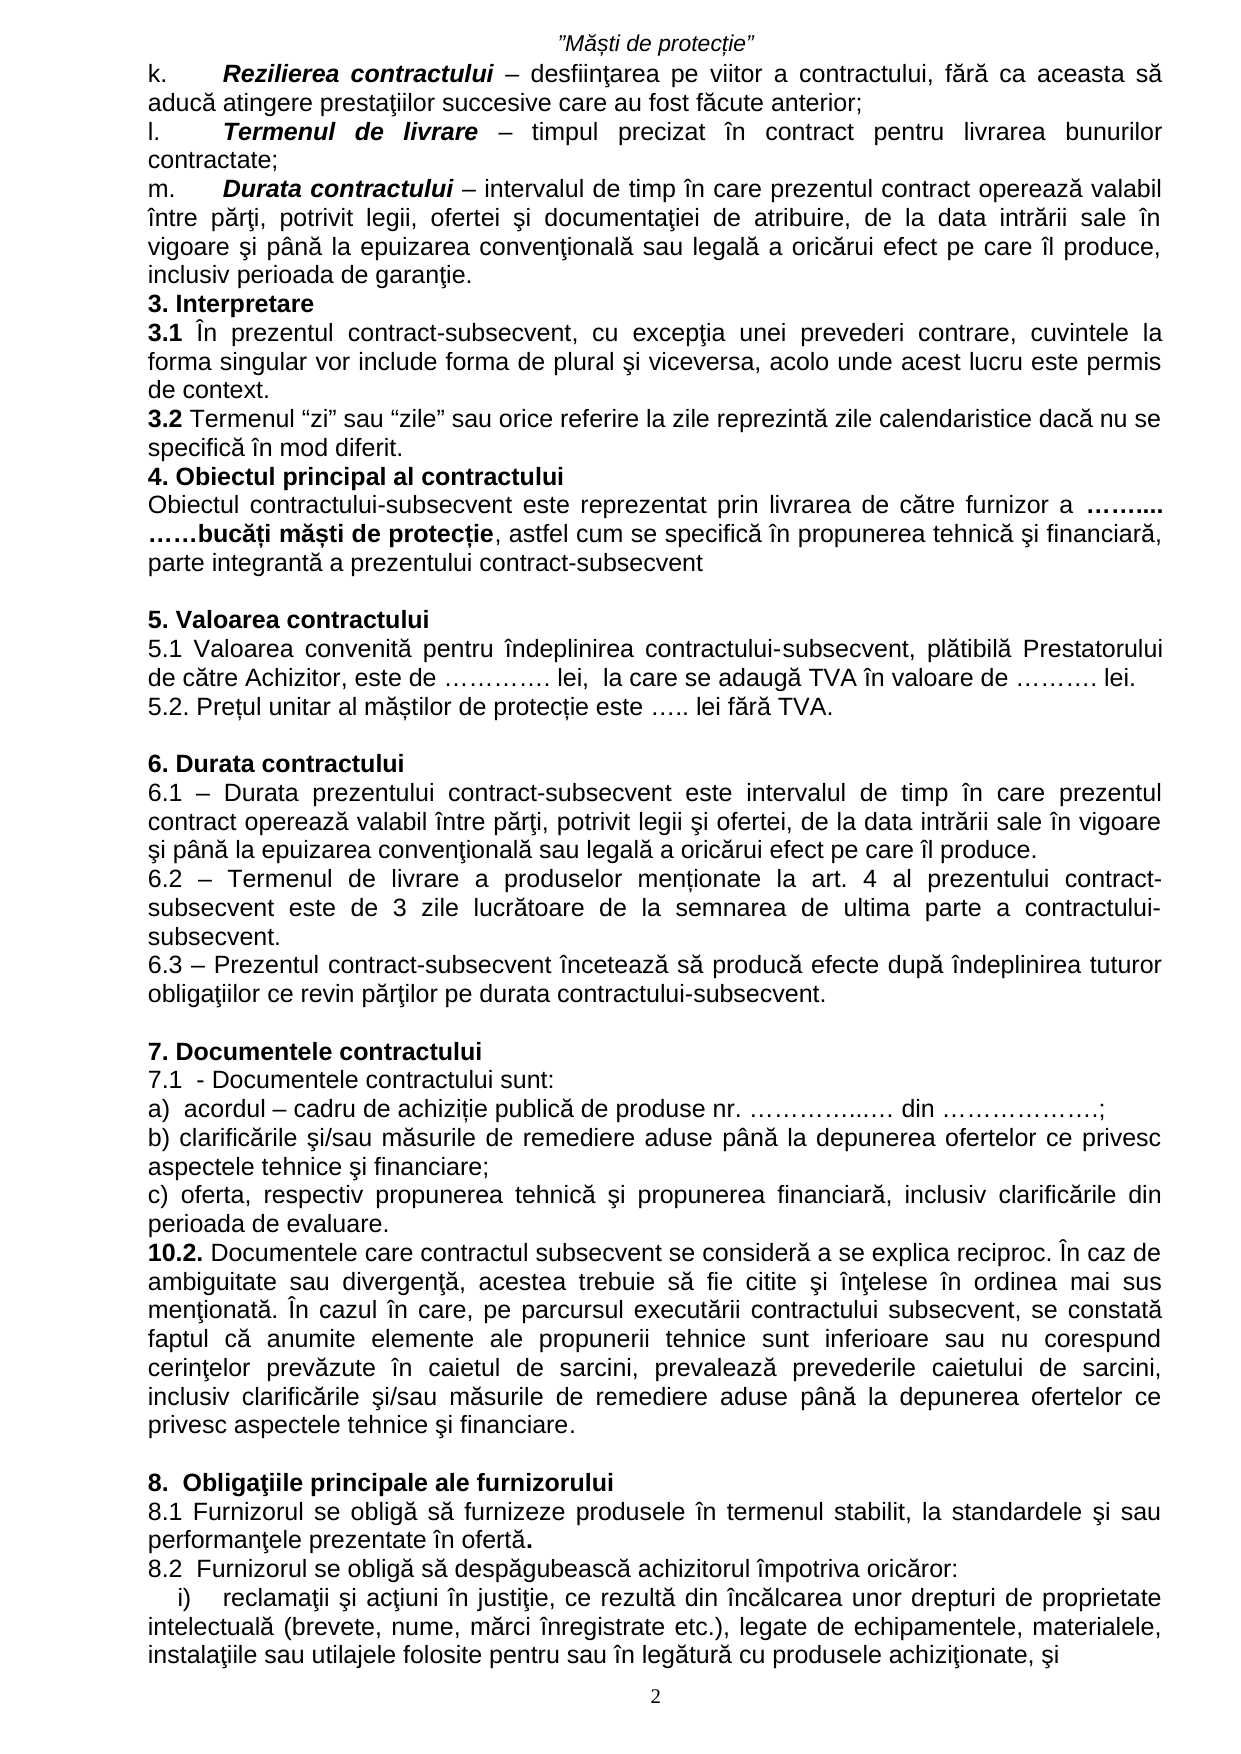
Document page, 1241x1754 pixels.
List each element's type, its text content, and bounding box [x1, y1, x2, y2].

text 8. Obligaţiile principale ale furnizorului [148, 1468, 1163, 1497]
text 3.1 În prezentul contract-subsecvent, cu excepţia unei prevederi contrare, cuvintele la forma singular vor include forma de plural şi viceversa, acolo unde acest lucru este permis de context. [148, 318, 1163, 404]
list Termenul de livrare – timpul precizat în contract pentru livrarea bunurilor contractate; [148, 117, 1163, 174]
list reclamaţii şi acţiuni în justiţie, ce rezultă din încălcarea unor drepturi de proprietate intelectuală (brevete, nume, mărci înregistrate etc.), legate de echipamentele, materialele, instalaţiile sau utilajele folosite pentru sau în legătură cu produsele achiziţionate, şi [148, 1583, 1163, 1669]
list Durata contractului – intervalul de timp în care prezentul contract operează valabil între părţi, potrivit legii, ofertei şi documentaţiei de atribuire, de la data intrării sale în vigoare şi până la epuizarea convenţională sau legală a oricărui efect pe care îl produce, inclusiv perioada de garanţie. [148, 174, 1163, 289]
text 10.2. Documentele care contractul subsecvent se consideră a se explica reciproc. În caz de ambiguitate sau divergenţă, acestea trebuie să fie citite şi înţelese în ordinea mai sus menţionată. În cazul în care, pe parcursul executării contractului subsecvent, se constată faptul că anumite elemente ale propunerii tehnice sunt inferioare sau nu corespund cerinţelor prevăzute în caietul de sarcini, prevalează prevederile caietului de sarcini, inclusiv clarificările şi/sau măsurile de remediere aduse până la depunerea ofertelor ce privesc aspectele tehnice şi financiare. [148, 1238, 1163, 1439]
text 6.2 – Termenul de livrare a produselor menționate la art. 4 al prezentului contract-subsecvent este de 3 zile lucrătoare de la semnarea de ultima parte a contractului-subsecvent. [148, 864, 1163, 950]
text 5.1 Valoarea convenită pentru îndeplinirea contractului-subsecvent, plătibilă Prestatorului de către Achizitor, este de …………. lei, la care se adaugă TVA în valoare de ………. lei. [148, 634, 1163, 692]
text 6. Durata contractului [148, 749, 1163, 778]
text 7.1 - Documentele contractului sunt: [148, 1065, 1163, 1094]
text 7. Documentele contractului [148, 1037, 1163, 1065]
text 6.3 – Prezentul contract-subsecvent încetează să producă efecte după îndeplinirea tuturor obligaţiilor ce revin părţilor pe durata contractului-subsecvent. [148, 950, 1163, 1008]
text b) clarificările şi/sau măsurile de remediere aduse până la depunerea ofertelor ce privesc aspectele tehnice şi financiare; [148, 1123, 1163, 1180]
list Rezilierea contractului – desfiinţarea pe viitor a contractului, fără ca aceasta să aducă atingere prestaţiilor succesive care au fost făcute anterior; [148, 59, 1163, 117]
text 8.1 Furnizorul se obligă să furnizeze produsele în termenul stabilit, la standardele şi sau performanţele prezentate în ofertă. [148, 1497, 1163, 1554]
text 3.2 Termenul “zi” sau “zile” sau orice referire la zile reprezintă zile calendaristice dacă nu se specifică în mod diferit. [148, 404, 1163, 462]
text 5. Valoarea contractului [148, 605, 1163, 634]
text 3. Interpretare [148, 289, 1163, 318]
text 8.2 Furnizorul se obligă să despăgubească achizitorul împotriva oricăror: [148, 1554, 1163, 1583]
text 6.1 – Durata prezentului contract-subsecvent este intervalul de timp în care prezentul contract operează valabil între părţi, potrivit legii şi ofertei, de la data intrării sale în vigoare şi până la epuizarea convenţională sau legală a oricărui efect pe care îl produce. [148, 778, 1163, 864]
text c) oferta, respectiv propunerea tehnică şi propunerea financiară, inclusiv clarificările din perioada de evaluare. [148, 1180, 1163, 1238]
text a) acordul – cadru de achiziție publică de produse nr. …………...… din ……………….; [148, 1094, 1163, 1123]
text 5.2. Prețul unitar al măștilor de protecție este ….. lei fără TVA. [148, 692, 1163, 720]
text 4. Obiectul principal al contractului [148, 462, 1163, 490]
text Obiectul contractului-subsecvent este reprezentat prin livrarea de către furnizor a ……....……bucăți măști de protecție, astfel cum se specifică în propunerea tehnică şi financiară, parte integrantă a prezentului contract-subsecvent [148, 490, 1163, 577]
